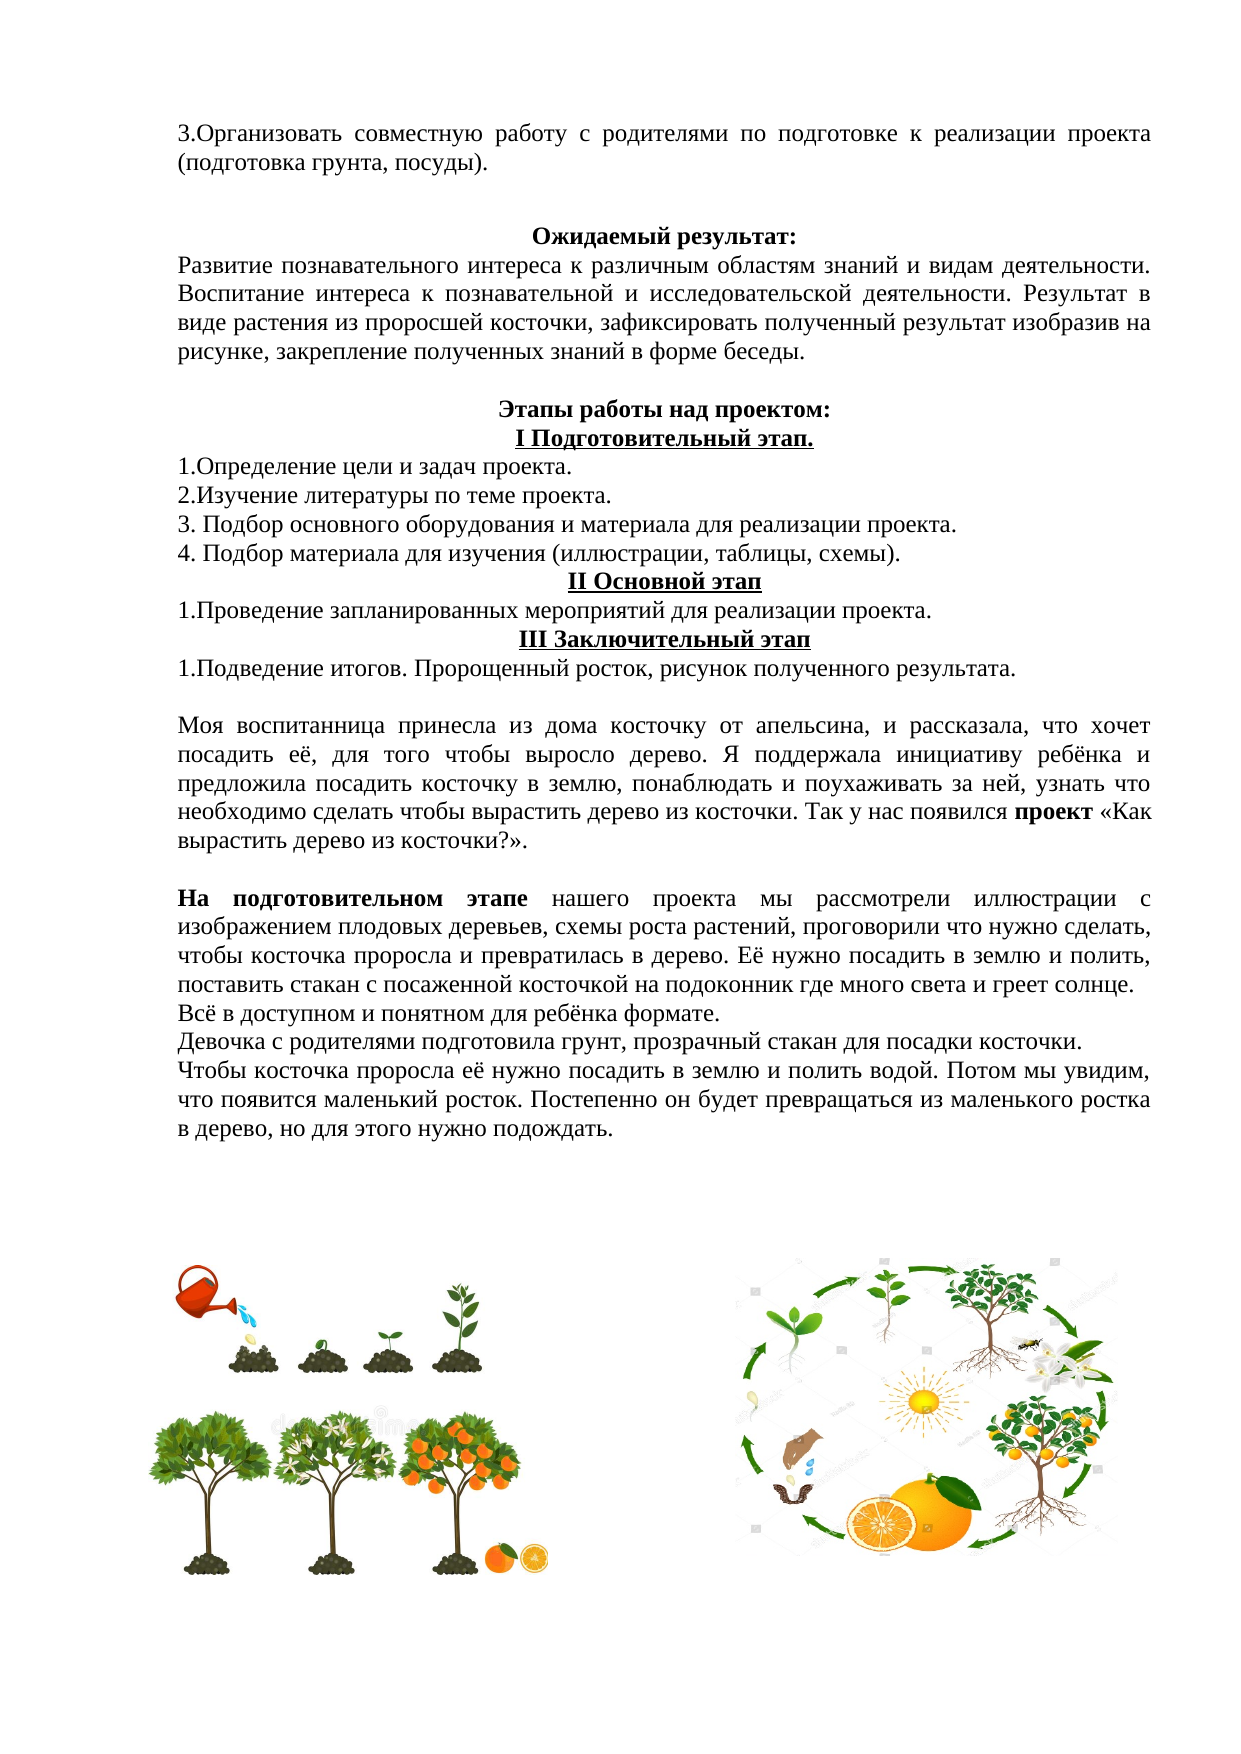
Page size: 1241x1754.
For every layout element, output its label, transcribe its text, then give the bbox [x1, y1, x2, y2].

text II Основной этап [177, 566, 1152, 595]
text 2.Изучение литературы по теме проекта. [177, 480, 1152, 509]
text 3.Организовать совместную работу с родителями по подготовке к реализации проекта (подготовка грунта, посуды). [177, 118, 1152, 176]
picture [148, 1265, 548, 1575]
text 1.Проведение запланированных мероприятий для реализации проекта. [177, 595, 1152, 624]
text Этапы работы над проектом: [177, 394, 1152, 423]
text 4. Подбор материала для изучения (иллюстрации, таблицы, схемы). [177, 538, 1152, 566]
text III Заключительный этап [177, 624, 1152, 653]
text Ожидаемый результат: [177, 221, 1152, 250]
text 1.Определение цели и задач проекта. [177, 451, 1152, 480]
text 1.Подведение итогов. Пророщенный росток, рисунок полученного результата. [177, 653, 1152, 681]
text Развитие познавательного интереса к различным областям знаний и видам деятельности. Воспитание интереса к познавательной и исследовательской деятельности. Результат в виде растения из проросшей косточки, зафиксировать полученный результат изобразив на рисунке, закрепление полученных знаний в форме беседы. [177, 250, 1152, 365]
text I Подготовительный этап. [177, 423, 1152, 451]
text Моя воспитанница принесла из дома косточку от апельсина, и рассказала, что хочет посадить её, для того чтобы выросло дерево. Я поддержала инициативу ребёнка и предложила посадить косточку в землю, понаблюдать и поухаживать за ней, узнать что необходимо сделать чтобы вырастить дерево из косточки. Так у нас появился проект «Как вырастить дерево из косточки?». [177, 710, 1152, 854]
text Всё в доступном и понятном для ребёнка формате. [177, 998, 1152, 1026]
text Чтобы косточка проросла её нужно посадить в землю и полить водой. Потом мы увидим, что появится маленький росток. Постепенно он будет превращаться из маленького ростка в дерево, но для этого нужно подождать. [177, 1055, 1152, 1141]
text На подготовительном этапе нашего проекта мы рассмотрели иллюстрации с изображением плодовых деревьев, схемы роста растений, проговорили что нужно сделать, чтобы косточка проросла и превратилась в дерево. Её нужно посадить в землю и полить, поставить стакан с посаженной косточкой на подоконник где много света и греет солнце. [177, 883, 1152, 998]
text 3. Подбор основного оборудования и материала для реализации проекта. [177, 509, 1152, 538]
picture [735, 1258, 1118, 1556]
text Девочка с родителями подготовила грунт, прозрачный стакан для посадки косточки. [177, 1026, 1152, 1055]
